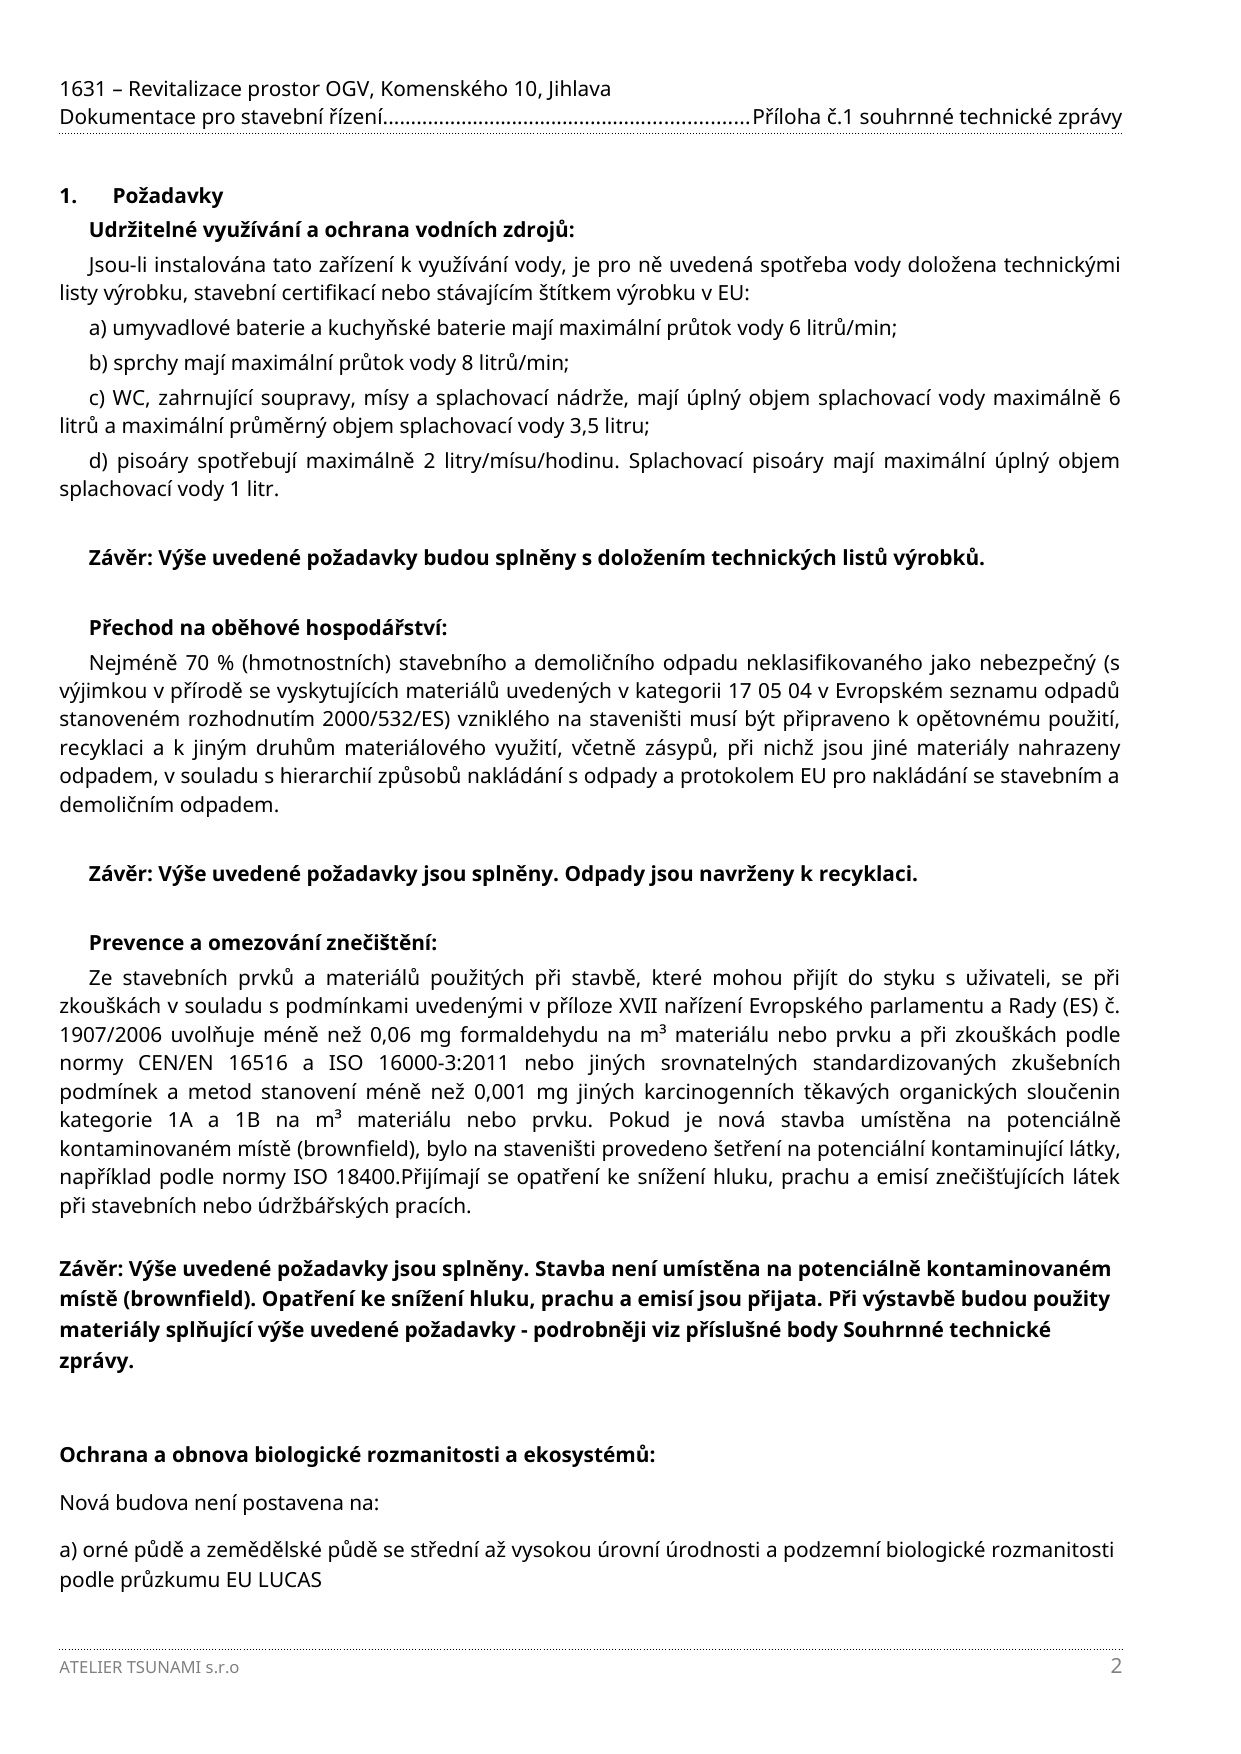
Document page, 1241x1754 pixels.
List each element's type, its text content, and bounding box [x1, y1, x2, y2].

text Ochrana a obnova biologické rozmanitosti a ekosystémů: [59, 1440, 1122, 1469]
text Udržitelné využívání a ochrana vodních zdrojů: [59, 215, 1122, 244]
text Přechod na oběhové hospodářství: [59, 613, 1122, 641]
text Nejméně 70 % (hmotnostních) stavebního a demoličního odpadu neklasifikovaného jako nebezpečný (s výjimkou v přírodě se vyskytujících materiálů uvedených v kategorii 17 05 04 v Evropském seznamu odpadů stanoveném rozhodnutím 2000/532/ES) vzniklého na staveništi musí být připraveno k opětovnému použití, recyklaci a k jiným druhům materiálového využití, včetně zásypů, při nichž jsou jiné materiály nahrazeny odpadem, v souladu s hierarchií způsobů nakládání s odpady a protokolem EU pro nakládání se stavebním a demoličním odpadem. [59, 648, 1122, 818]
text c) WC, zahrnující soupravy, mísy a splachovací nádrže, mají úplný objem splachovací vody maximálně 6 litrů a maximální průměrný objem splachovací vody 3,5 litru; [59, 383, 1122, 439]
text Závěr: Výše uvedené požadavky jsou splněny. Stavba není umístěna na potenciálně kontaminovaném místě (brownfield). Opatření ke snížení hluku, prachu a emisí jsou přijata. Při výstavbě budou použity materiály splňující výše uvedené požadavky - podrobněji viz příslušné body Souhrnné technické zprávy. [59, 1254, 1122, 1374]
text a) umyvadlové baterie a kuchyňské baterie mají maximální průtok vody 6 litrů/min; [59, 313, 1122, 342]
text d) pisoáry spotřebují maximálně 2 litry/mísu/hodinu. Splachovací pisoáry mají maximální úplný objem splachovací vody 1 litr. [59, 446, 1122, 503]
text b) sprchy mají maximální průtok vody 8 litrů/min; [59, 348, 1122, 376]
text Závěr: Výše uvedené požadavky jsou splněny. Odpady jsou navrženy k recyklaci. [59, 859, 1122, 888]
text a) orné půdě a zemědělské půdě se střední až vysokou úrovní úrodnosti a podzemní biologické rozmanitosti podle průzkumu EU LUCAS [59, 1535, 1122, 1594]
text Prevence a omezování znečištění: [59, 928, 1122, 957]
text Jsou-li instalována tato zařízení k využívání vody, je pro ně uvedená spotřeba vody doložena technickými listy výrobku, stavební certifikací nebo stávajícím štítkem výrobku v EU: [59, 250, 1122, 307]
text Ze stavebních prvků a materiálů použitých při stavbě, které mohou přijít do styku s uživateli, se při zkouškách v souladu s podmínkami uvedenými v příloze XVII nařízení Evropského parlamentu a Rady (ES) č. 1907/2006 uvolňuje méně než 0,06 mg formaldehydu na m³ materiálu nebo prvku a při zkouškách podle normy CEN/EN 16516 a ISO 16000-3:2011 nebo jiných srovnatelných standardizovaných zkušebních podmínek a metod stanovení méně než 0,001 mg jiných karcinogenních těkavých organických sloučenin kategorie 1A a 1B na m³ materiálu nebo prvku. Pokud je nová stavba umístěna na potenciálně kontaminovaném místě (brownfield), bylo na staveništi provedeno šetření na potenciální kontaminující látky, například podle normy ISO 18400.Přijímají se opatření ke snížení hluku, prachu a emisí znečišťujících látek při stavebních nebo údržbářských pracích. [59, 963, 1122, 1219]
text Závěr: Výše uvedené požadavky budou splněny s doložením technických listů výrobků. [59, 543, 1122, 572]
text Nová budova není postavena na: [59, 1488, 1122, 1516]
text Požadavky [59, 181, 1122, 209]
